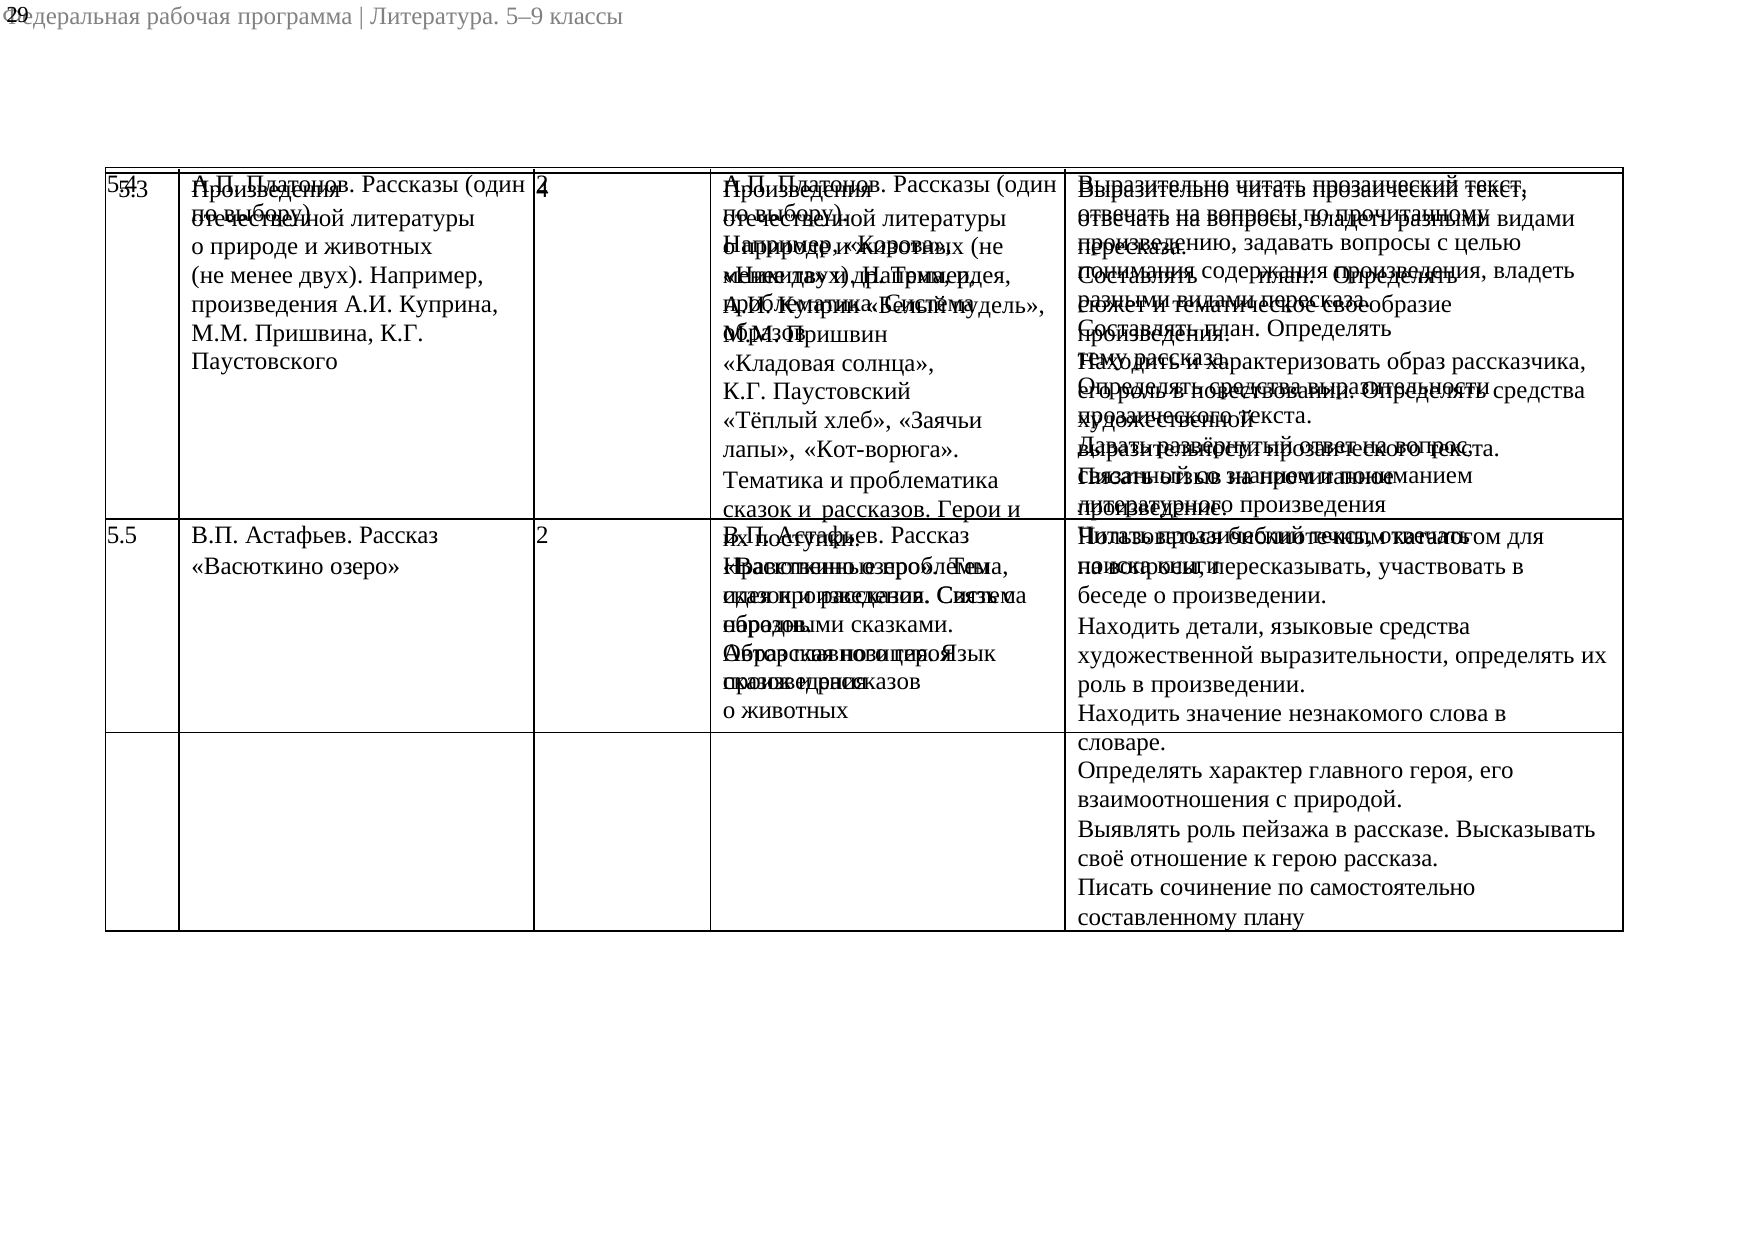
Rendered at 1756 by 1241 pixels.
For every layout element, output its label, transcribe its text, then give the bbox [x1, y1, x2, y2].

table_cell В.П. Астафьев. Рассказ «Васюткино озеро» [180, 520, 533, 930]
table_cell 2 [535, 520, 710, 930]
table_cell Читать прозаический текст, отвечать на вопросы, пересказывать, участвовать в беседе о произведении. Находить детали, языковые средства художественной выразительности, определять их роль в произведении. Находить значение незнакомого слова в словаре. Определять характер главного героя, его взаимоотношения с природой. Выявлять роль пейзажа в рассказе. Высказывать своё отношение к герою рассказа. Писать сочинение по самостоятельно составленному плану [1066, 520, 1622, 930]
table_header 2 [535, 168, 710, 518]
table_header 5.4 [106, 168, 179, 518]
table_header Выразительно читать прозаический текст, отвечать на вопросы по прочитанному произведению, задавать вопросы с целью понимания содержания произведения, владеть разными видами пересказа. Составлять план. Определять тему рассказа. Определять средства выразительности прозаического текста. Давать развёрнутый ответ на вопрос, связанный со знанием и пониманием литературного произведения [1066, 168, 1622, 518]
table_header А.П. Платонов. Рассказы (один по выбору) [180, 168, 534, 518]
table_cell 5.5 [106, 520, 178, 930]
table_header А.П. Платонов. Рассказы (один по выбору). Например, «Корова», «Никита» и др. Тема, идея, проблематика. Система образов [711, 168, 1065, 518]
table_cell В.П. Астафьев. Рассказ «Васюткино озеро». Тема, идея произведения. Система образов. Образ главного героя произведения [711, 520, 1064, 930]
